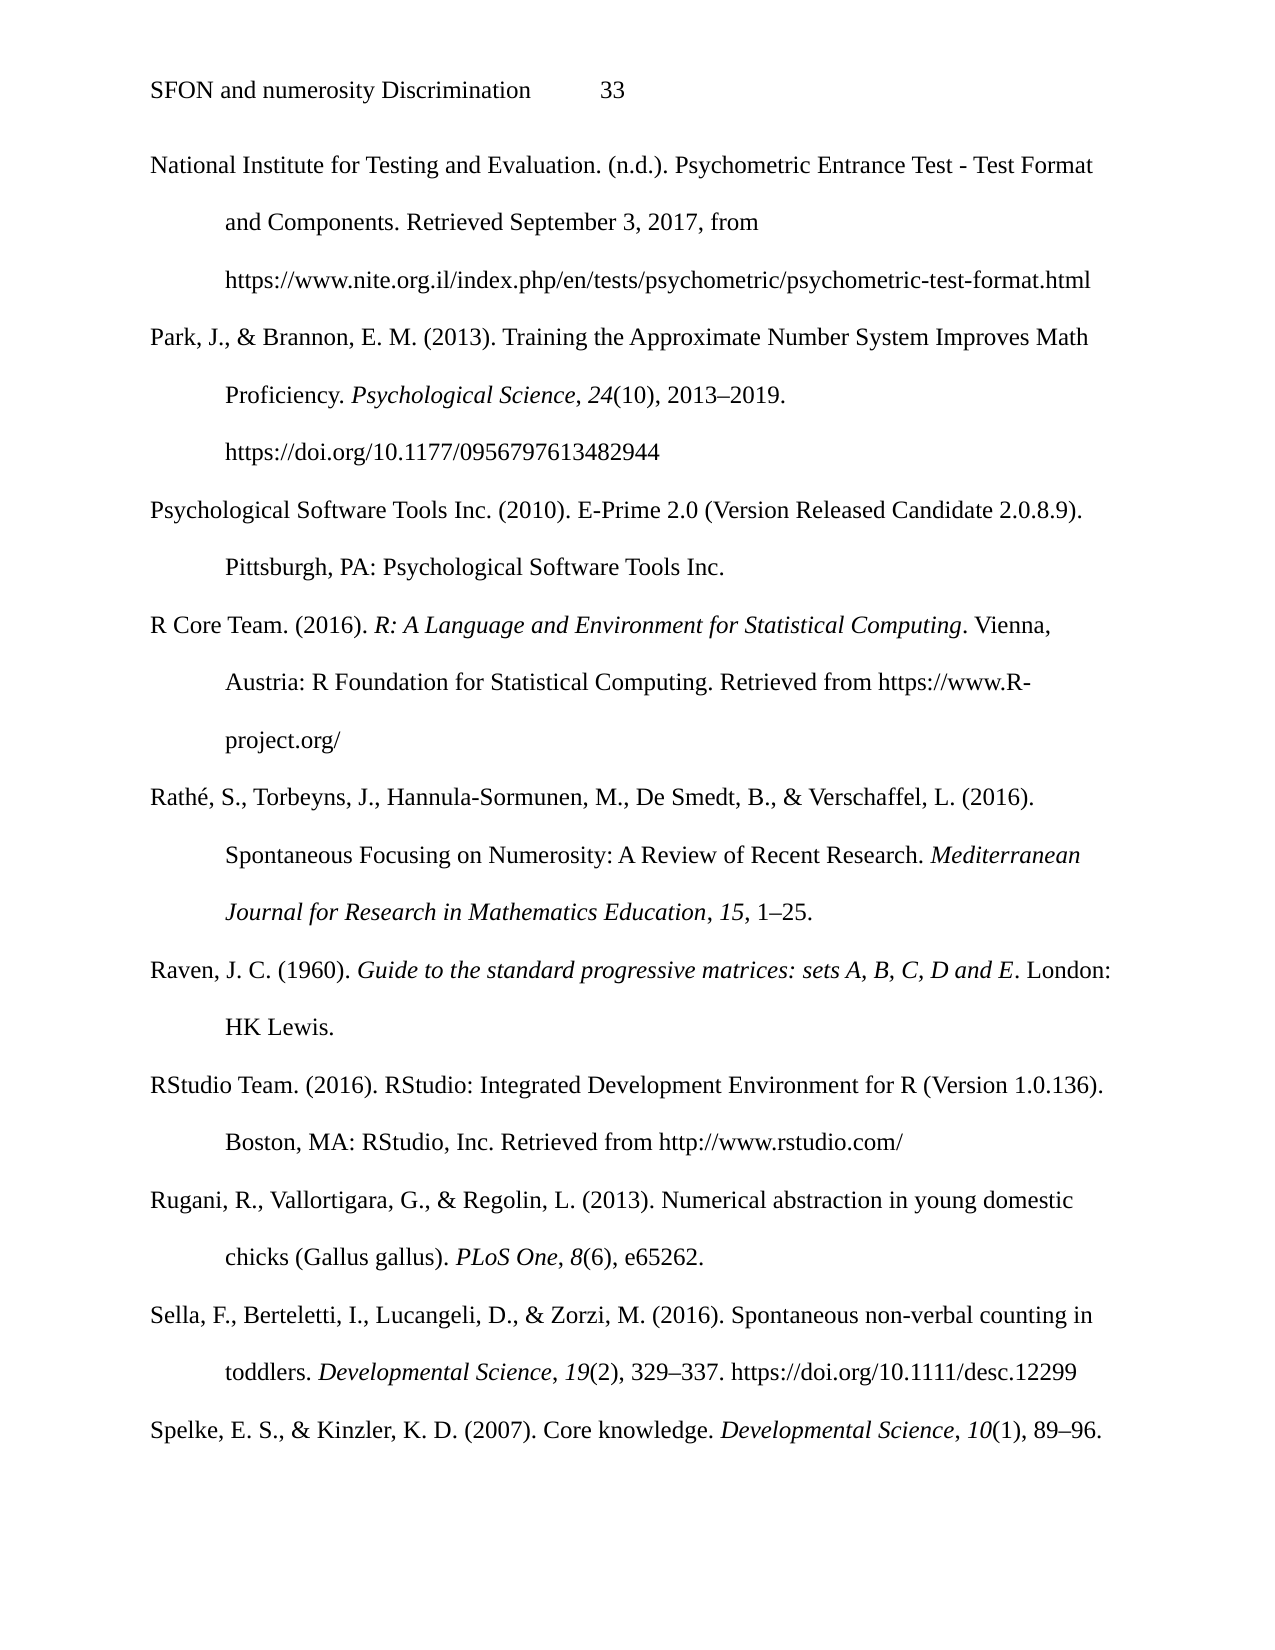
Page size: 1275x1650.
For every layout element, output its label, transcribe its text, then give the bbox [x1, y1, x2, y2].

text Sella, F., Berteletti, I., Lucangeli, D., & Zorzi, M. (2016). Spontaneous non-verbal counting in toddlers. Developmental Science, 19(2), 329–337. https://doi.org/10.1111/desc.12299 [150, 1300, 1125, 1386]
text Rathé, S., Torbeyns, J., Hannula-Sormunen, M., De Smedt, B., & Verschaffel, L. (2016). Spontaneous Focusing on Numerosity: A Review of Recent Research. Mediterranean Journal for Research in Mathematics Education, 15, 1–25. [150, 782, 1125, 926]
text RStudio Team. (2016). RStudio: Integrated Development Environment for R (Version 1.0.136). Boston, MA: RStudio, Inc. Retrieved from http://www.rstudio.com/ [150, 1070, 1125, 1156]
text National Institute for Testing and Evaluation. (n.d.). Psychometric Entrance Test - Test Format and Components. Retrieved September 3, 2017, from https://www.nite.org.il/index.php/en/tests/psychometric/psychometric-test-format.html [150, 150, 1125, 294]
text Spelke, E. S., & Kinzler, K. D. (2007). Core knowledge. Developmental Science, 10(1), 89–96. [150, 1415, 1125, 1444]
text Psychological Software Tools Inc. (2010). E-Prime 2.0 (Version Released Candidate 2.0.8.9). Pittsburgh, PA: Psychological Software Tools Inc. [150, 495, 1125, 581]
text Rugani, R., Vallortigara, G., & Regolin, L. (2013). Numerical abstraction in young domestic chicks (Gallus gallus). PLoS One, 8(6), e65262. [150, 1185, 1125, 1271]
text R Core Team. (2016). R: A Language and Environment for Statistical Computing. Vienna, Austria: R Foundation for Statistical Computing. Retrieved from https://www.R-project.org/ [150, 610, 1125, 754]
text Raven, J. C. (1960). Guide to the standard progressive matrices: sets A, B, C, D and E. London: HK Lewis. [150, 955, 1125, 1041]
text Park, J., & Brannon, E. M. (2013). Training the Approximate Number System Improves Math Proficiency. Psychological Science, 24(10), 2013–2019. https://doi.org/10.1177/0956797613482944 [150, 322, 1125, 466]
